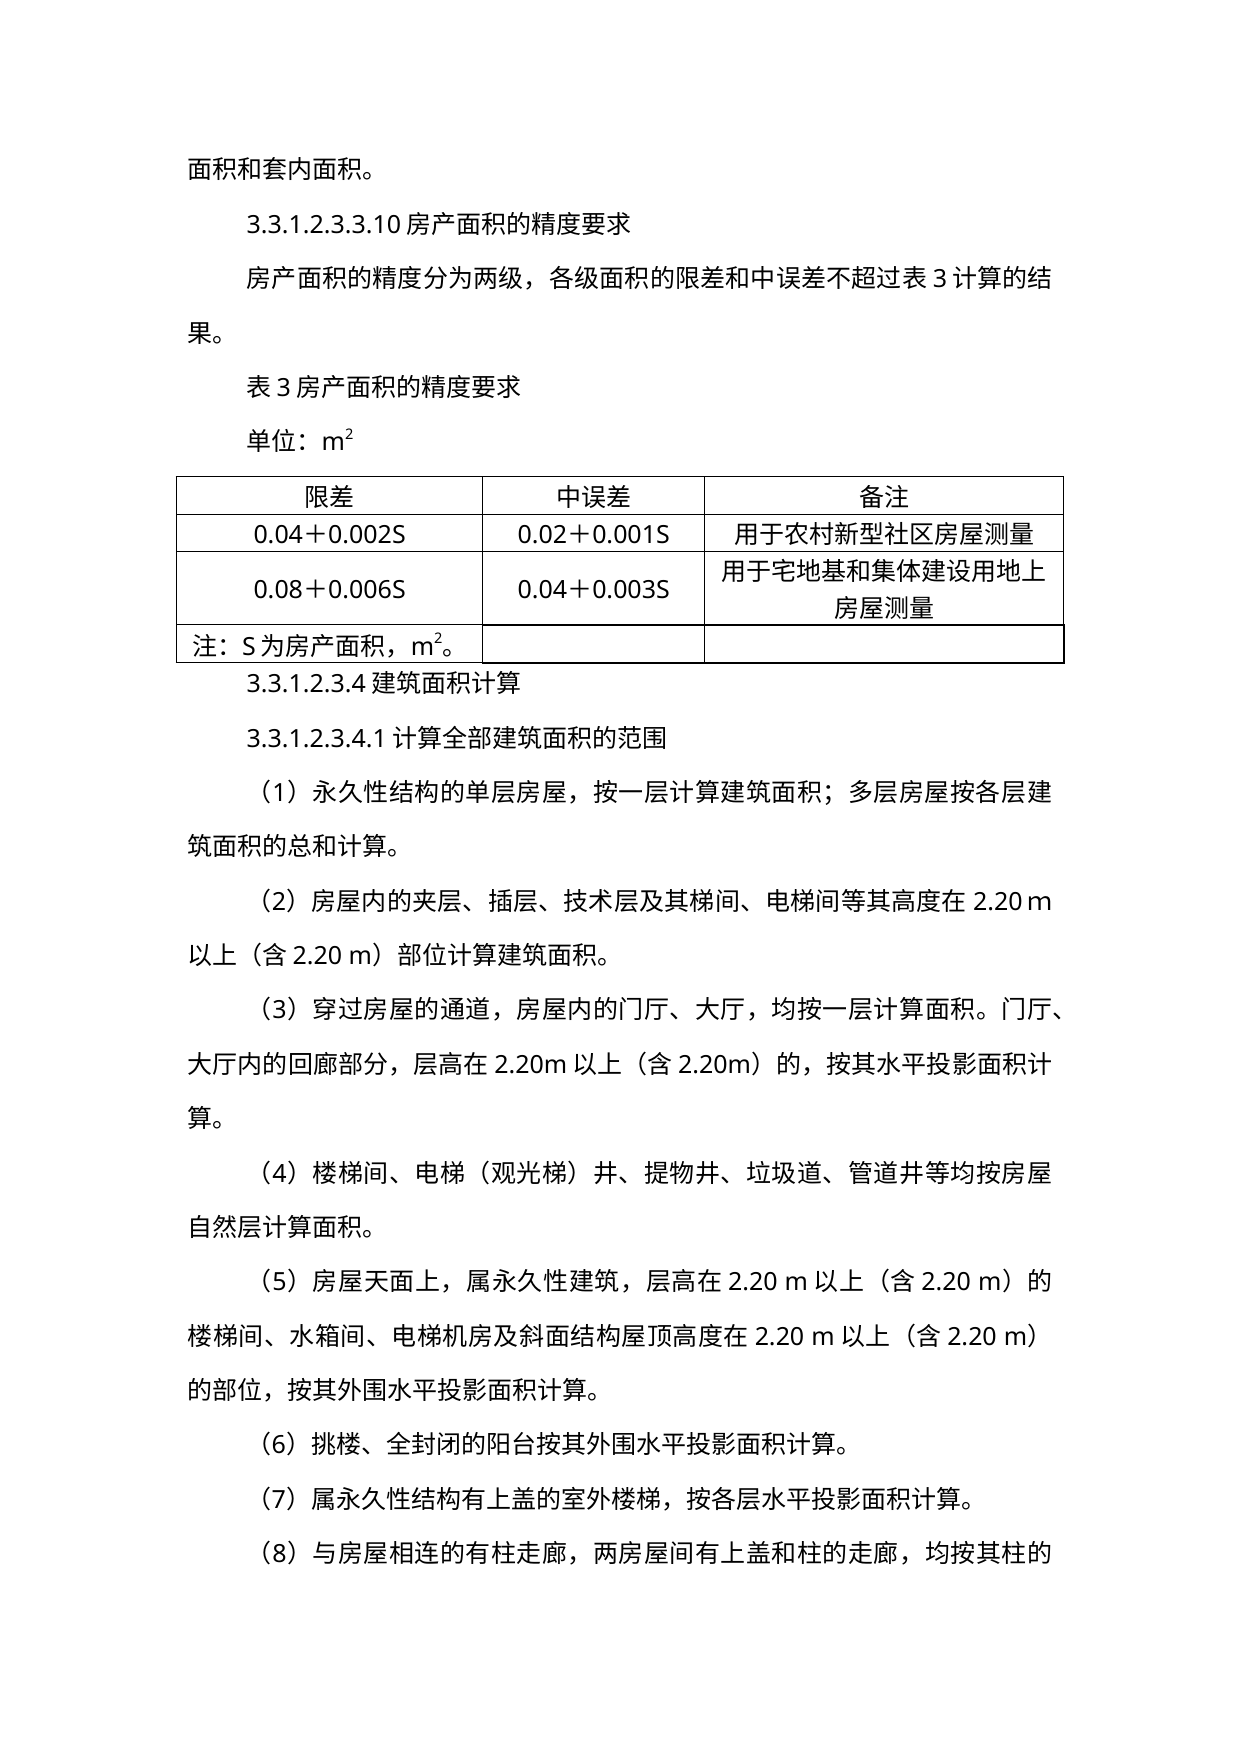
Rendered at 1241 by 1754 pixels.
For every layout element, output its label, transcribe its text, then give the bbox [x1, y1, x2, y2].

text （7）属永久性结构有上盖的室外楼梯，按各层水平投影面积计算。 [187, 1479, 1053, 1516]
text （3）穿过房屋的通道，房屋内的门厅、大厅，均按一层计算面积。门厅、大厅内的回廊部分，层高在2.20m以上（含2.20m）的，按其水平投影面积计算。 [187, 990, 1053, 1135]
text 房产面积的精度分为两级，各级面积的限差和中误差不超过表3计算的结果。 [187, 259, 1053, 349]
text 表3房产面积的精度要求 [187, 367, 1053, 404]
table_cell 用于农村新型社区房屋测量 [705, 515, 1063, 551]
table_cell 注：S为房产面积，m2。 [177, 625, 482, 662]
table_cell 0.04＋0.003S [483, 552, 704, 624]
table_cell [483, 626, 704, 662]
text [187, 1534, 1053, 1570]
text （2）房屋内的夹层、插层、技术层及其梯间、电梯间等其高度在2.20ｍ以上（含2.20 m）部位计算建筑面积。 [187, 881, 1053, 972]
table_cell [705, 626, 1063, 662]
text （1）永久性结构的单层房屋，按一层计算建筑面积；多层房屋按各层建筑面积的总和计算。 [187, 772, 1053, 863]
table_cell 用于宅地基和集体建设用地上房屋测量 [705, 552, 1063, 624]
table_header 中误差 [483, 477, 704, 513]
table_header 限差 [177, 477, 482, 513]
text （4）楼梯间、电梯（观光梯）井、提物井、垃圾道、管道井等均按房屋自然层计算面积。 [187, 1153, 1053, 1244]
table_cell 0.04＋0.002S [177, 515, 482, 551]
table_cell 0.02＋0.001S [483, 515, 704, 551]
text 3.3.1.2.3.3.10房产面积的精度要求 [187, 204, 1053, 241]
table_cell 0.08＋0.006S [177, 552, 482, 624]
text （5）房屋天面上，属永久性建筑，层高在2.20 m以上（含2.20 m）的楼梯间、水箱间、电梯机房及斜面结构屋顶高度在2.20 m以上（含2.20 m）的部位，按其外围水平投影面积计算。 [187, 1262, 1053, 1407]
text 3.3.1.2.3.4.1计算全部建筑面积的范围 [187, 718, 1053, 754]
text 3.3.1.2.3.4建筑面积计算 [187, 664, 1053, 700]
text （6）挑楼、全封闭的阳台按其外围水平投影面积计算。 [187, 1425, 1053, 1461]
text 单位：m2 [187, 422, 1053, 458]
table_header 备注 [705, 477, 1063, 513]
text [187, 150, 1053, 186]
